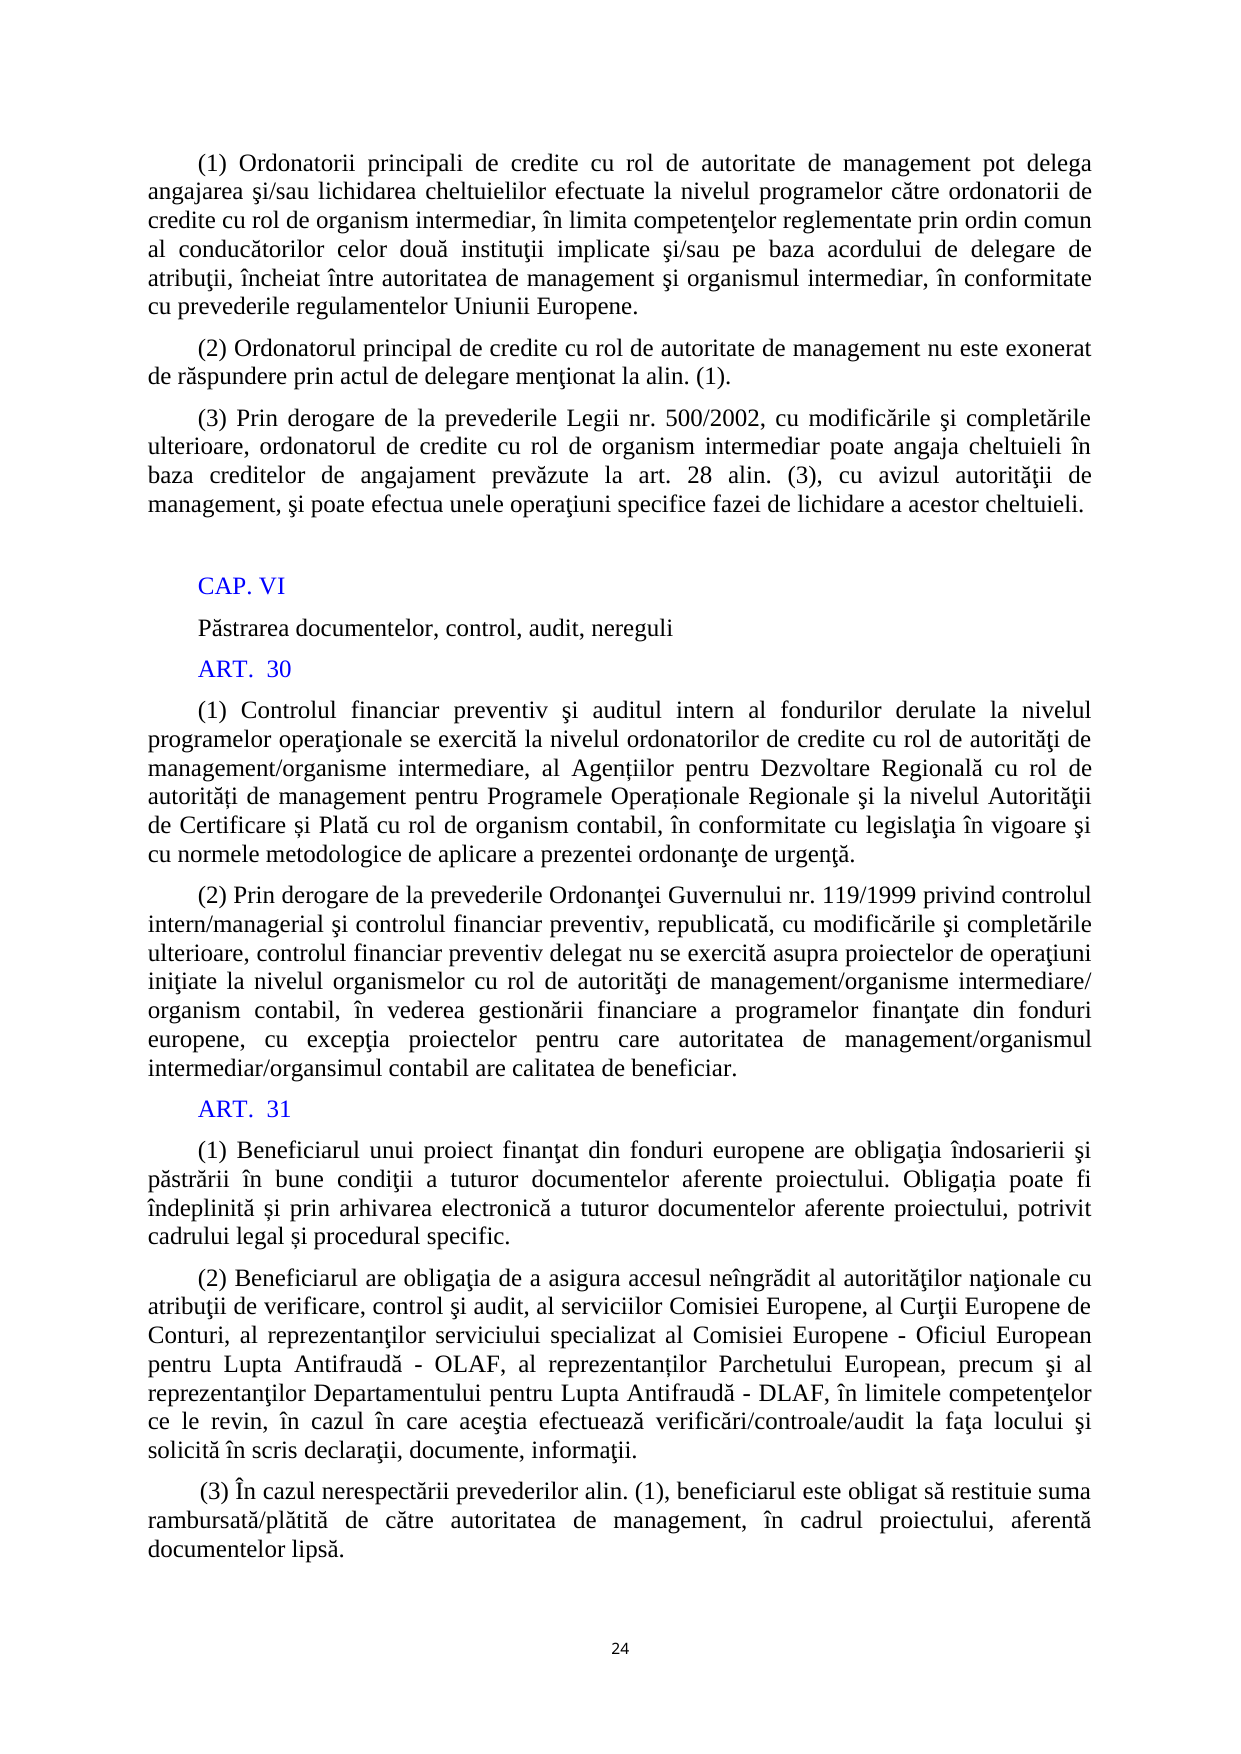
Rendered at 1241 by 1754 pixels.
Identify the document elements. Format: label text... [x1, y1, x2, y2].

text (2) Prin derogare de la prevederile Ordonanţei Guvernului nr. 119/1999 privind controlul intern/managerial şi controlul financiar preventiv, republicată, cu modificările şi completările ulterioare, controlul financiar preventiv delegat nu se exercită asupra proiectelor de operaţiuni iniţiate la nivelul organismelor cu rol de autorităţi de management/organisme intermediare/ organism contabil, în vederea gestionării financiare a programelor finanţate din fonduri europene, cu excepţia proiectelor pentru care autoritatea de management/organismul intermediar/organsimul contabil are calitatea de beneficiar. [148, 880, 1093, 1081]
text (1) Controlul financiar preventiv şi auditul intern al fondurilor derulate la nivelul programelor operaţionale se exercită la nivelul ordonatorilor de credite cu rol de autorităţi de management/organisme intermediare, al Agențiilor pentru Dezvoltare Regională cu rol de autorități de management pentru Programele Operaționale Regionale şi la nivelul Autorităţii de Certificare și Plată cu rol de organism contabil, în conformitate cu legislaţia în vigoare şi cu normele metodologice de aplicare a prezentei ordonanţe de urgenţă. [148, 695, 1093, 868]
text (1) Beneficiarul unui proiect finanţat din fonduri europene are obligaţia îndosarierii şi păstrării în bune condiţii a tuturor documentelor aferente proiectului. Obligația poate fi îndeplinită și prin arhivarea electronică a tuturor documentelor aferente proiectului, potrivit cadrului legal și procedural specific. [148, 1135, 1093, 1250]
text CAP. VI [148, 571, 1093, 600]
text (3) În cazul nerespectării prevederilor alin. (1), beneficiarul este obligat să restituie suma rambursată/plătită de către autoritatea de management, în cadrul proiectului, aferentă documentelor lipsă. [148, 1476, 1093, 1563]
text Păstrarea documentelor, control, audit, nereguli [148, 613, 1093, 641]
text ART. 31 [148, 1094, 1093, 1123]
text (2) Beneficiarul are obligaţia de a asigura accesul neîngrădit al autorităţilor naţionale cu atribuţii de verificare, control şi audit, al serviciilor Comisiei Europene, al Curţii Europene de Conturi, al reprezentanţilor serviciului specializat al Comisiei Europene - Oficiul European pentru Lupta Antifraudă - OLAF, al reprezentanților Parchetului European, precum şi al reprezentanţilor Departamentului pentru Lupta Antifraudă - DLAF, în limitele competenţelor ce le revin, în cazul în care aceştia efectuează verificări/controale/audit la faţa locului şi solicită în scris declaraţii, documente, informaţii. [148, 1263, 1093, 1464]
text ART. 30 [148, 654, 1093, 683]
text (2) Ordonatorul principal de credite cu rol de autoritate de management nu este exonerat de răspundere prin actul de delegare menţionat la alin. (1). [148, 333, 1093, 390]
text (1) Ordonatorii principali de credite cu rol de autoritate de management pot delega angajarea şi/sau lichidarea cheltuielilor efectuate la nivelul programelor către ordonatorii de credite cu rol de organism intermediar, în limita competenţelor reglementate prin ordin comun al conducătorilor celor două instituţii implicate şi/sau pe baza acordului de delegare de atribuţii, încheiat între autoritatea de management şi organismul intermediar, în conformitate cu prevederile regulamentelor Uniunii Europene. [148, 148, 1093, 320]
text (3) Prin derogare de la prevederile Legii nr. 500/2002, cu modificările şi completările ulterioare, ordonatorul de credite cu rol de organism intermediar poate angaja cheltuieli în baza creditelor de angajament prevăzute la art. 28 alin. (3), cu avizul autorităţii de management, şi poate efectua unele operaţiuni specifice fazei de lichidare a acestor cheltuieli. [148, 403, 1093, 518]
